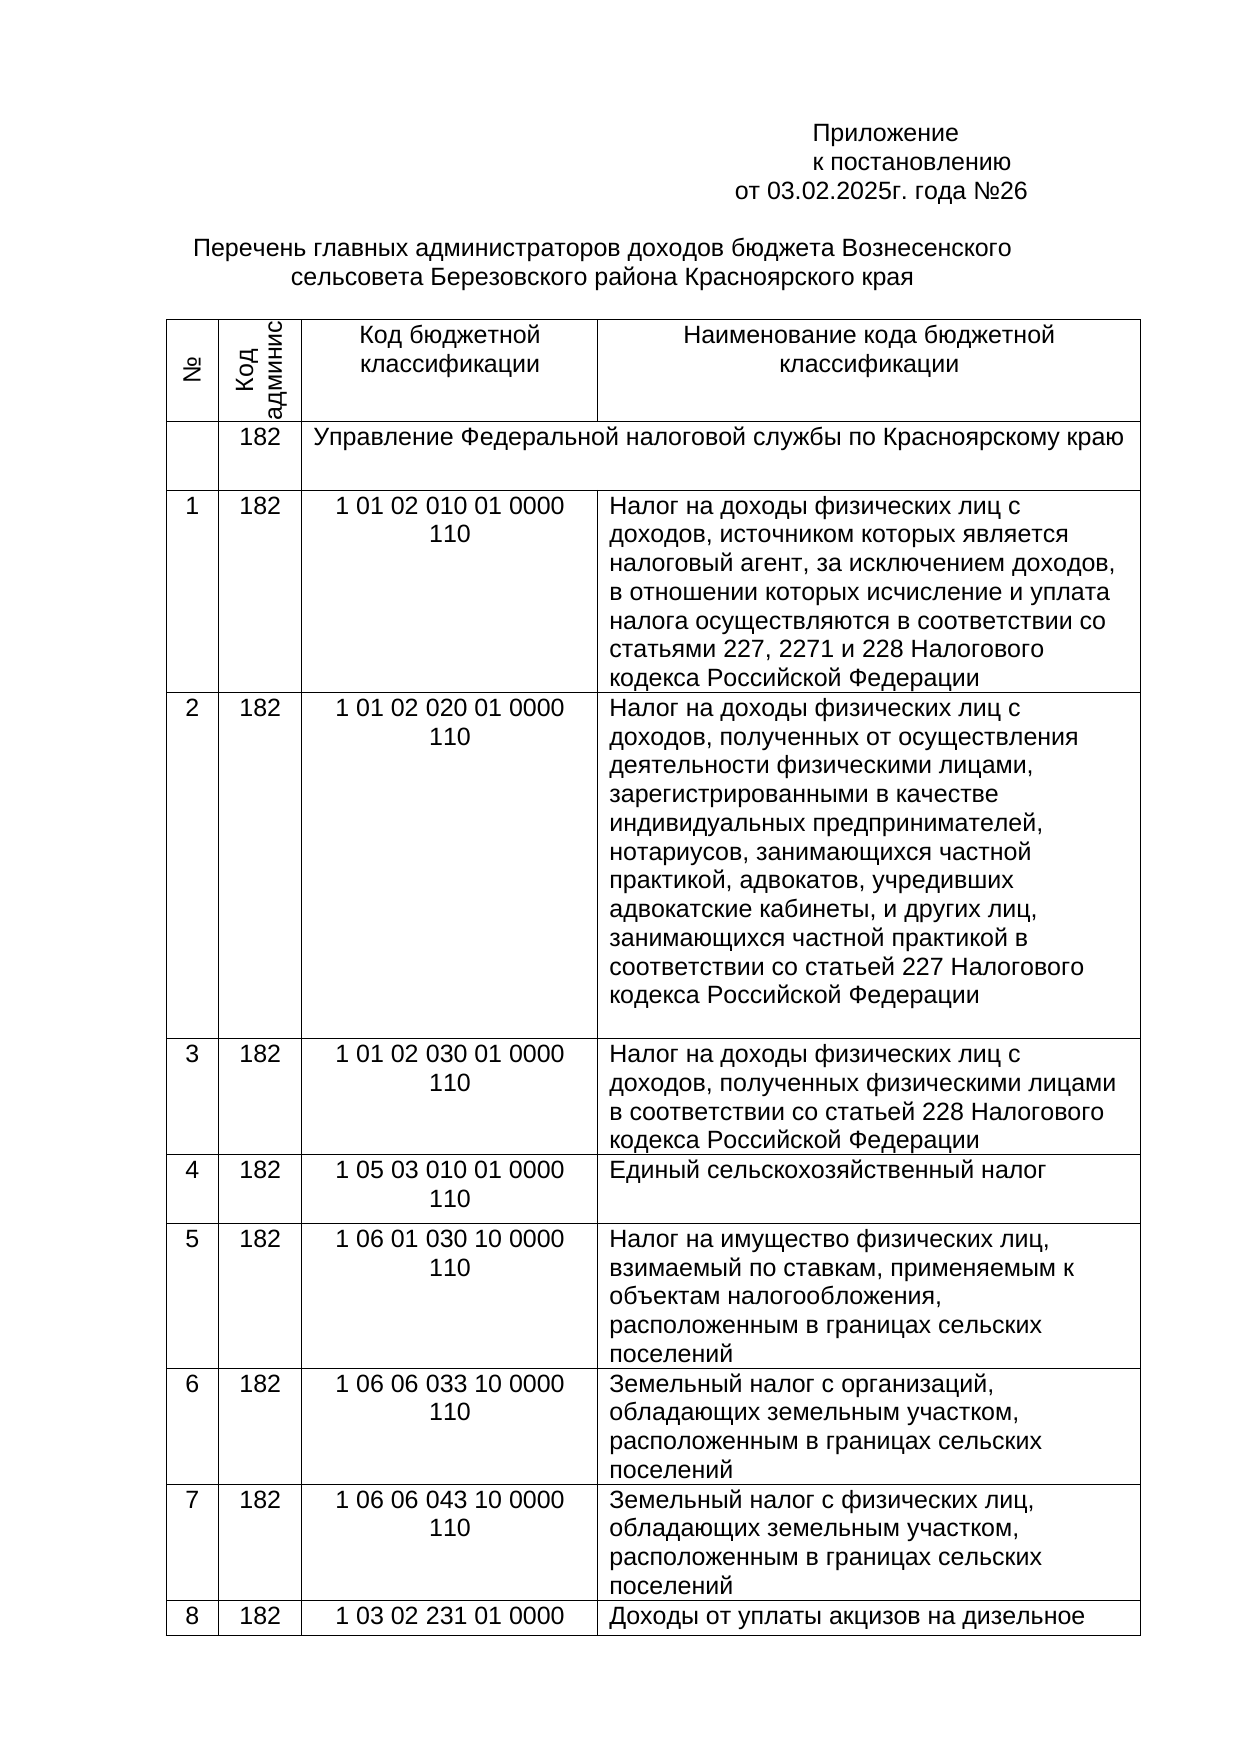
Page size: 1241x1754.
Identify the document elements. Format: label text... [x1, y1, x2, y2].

table_cell 1 06 06 033 10 0000 110 [302, 1369, 597, 1484]
table_cell 1 05 03 010 01 0000 110 [302, 1155, 597, 1223]
table_cell 6 [167, 1369, 218, 1484]
table_cell 182 [219, 1601, 301, 1635]
table_cell 1 01 02 010 01 0000 110 [302, 491, 597, 692]
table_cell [302, 1601, 597, 1635]
table_cell 8 [167, 1601, 218, 1635]
table_cell 182 [219, 693, 301, 1038]
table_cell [598, 1601, 1140, 1635]
table_cell 182 [219, 1369, 301, 1484]
table_cell Земельный налог с организаций, обладающих земельным участком, расположенным в границах сельских поселений [598, 1369, 1140, 1484]
table_cell 182 [219, 1224, 301, 1368]
table_cell Код бюджетной классификации [302, 320, 597, 421]
table_cell 1 06 06 043 10 0000 110 [302, 1485, 597, 1600]
table_cell 1 [167, 491, 218, 692]
table_cell 4 [167, 1155, 218, 1223]
table_cell 182 [219, 1485, 301, 1600]
table_cell № строки [167, 320, 218, 421]
table_cell Наименование кода бюджетной классификации [598, 320, 1140, 421]
table_cell Налог на имущество физических лиц, взимаемый по ставкам, применяемым к объектам налогообложения, расположенным в границах сельских поселений [598, 1224, 1140, 1368]
table_cell Единый сельскохозяйственный налог [598, 1155, 1140, 1223]
table_cell 2 [167, 693, 218, 1038]
table_cell 182 [219, 491, 301, 692]
table_cell Управление Федеральной налоговой службы по Красноярскому краю [302, 422, 1140, 490]
table_cell 182 [219, 1155, 301, 1223]
table_cell 182 [219, 422, 301, 490]
table_cell Налог на доходы физических лиц с доходов, полученных физическими лицами в соответствии со статьей 228 Налогового кодекса Российской Федерации [598, 1039, 1140, 1154]
table_cell 5 [167, 1224, 218, 1368]
table_cell Налог на доходы физических лиц с доходов, источником которых является налоговый агент, за исключением доходов, в отношении которых исчисление и уплата налога осуществляются в соответствии со статьями 227, 2271 и 228 Налогового кодекса Российской Федерации [598, 491, 1140, 692]
table_cell Налог на доходы физических лиц с доходов, полученных от осуществления деятельности физическими лицами, зарегистрированными в качестве индивидуальных предпринимателей, нотариусов, занимающихся частной практикой, адвокатов, учредивших адвокатские кабинеты, и других лиц, занимающихся частной практикой в соответствии со статьей 227 Налогового кодекса Российской Федерации [598, 693, 1140, 1038]
table_cell 3 [167, 1039, 218, 1154]
table_cell [167, 422, 218, 490]
table_header Приложение к постановлению от 03.02.2025г. года №26 Перечень главных администраторов доходов бюджета Вознесенского сельсовета Березовского района Красноярского края [166, 118, 1039, 319]
table_cell 182 [219, 1039, 301, 1154]
table_cell 1 01 02 020 01 0000 110 [302, 693, 597, 1038]
table_cell Земельный налог с физических лиц, обладающих земельным участком, расположенным в границах сельских поселений [598, 1485, 1140, 1600]
table_cell Код администратора [219, 320, 301, 421]
table_cell 7 [167, 1485, 218, 1600]
table_cell 1 06 01 030 10 0000 110 [302, 1224, 597, 1368]
table_cell 1 01 02 030 01 0000 110 [302, 1039, 597, 1154]
